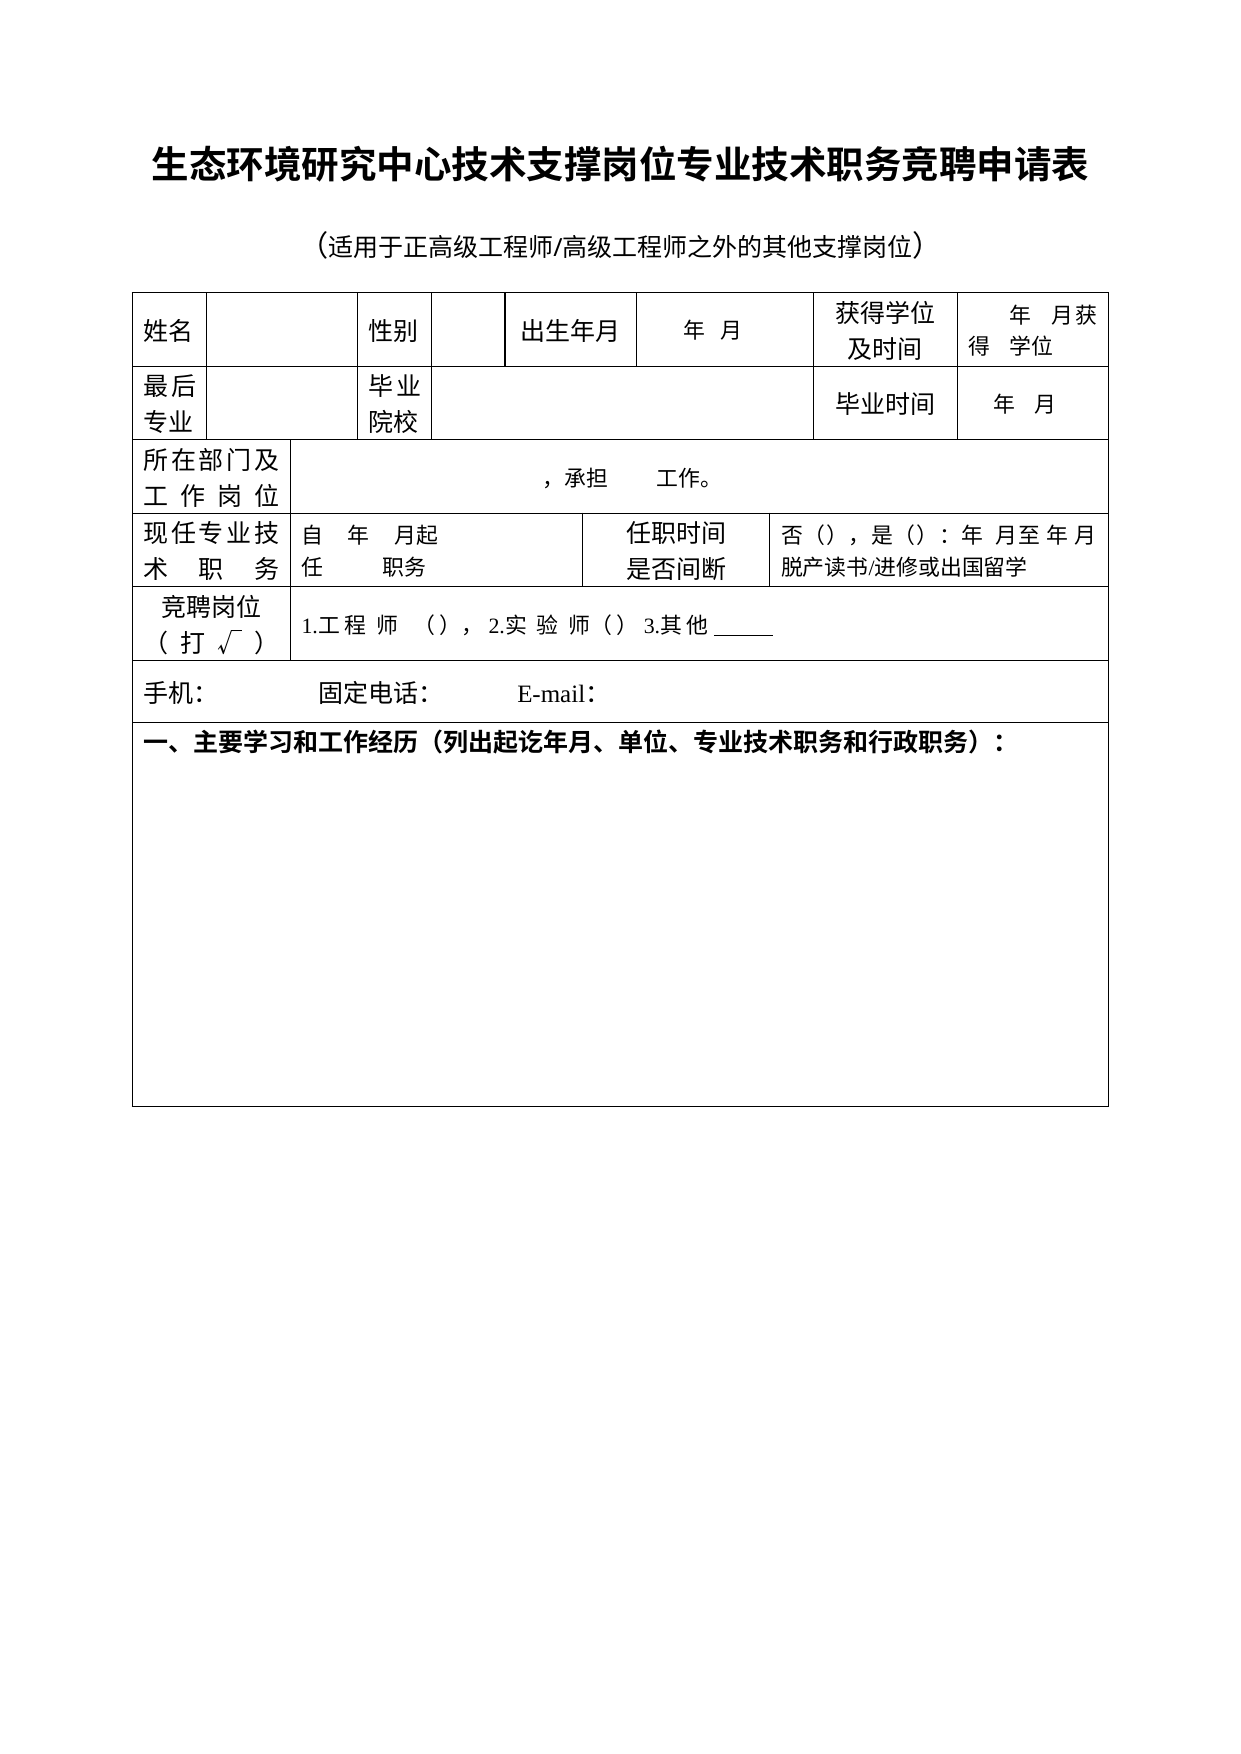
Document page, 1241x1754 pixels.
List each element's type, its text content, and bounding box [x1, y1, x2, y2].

table_header 获得学位及时间 [814, 293, 957, 366]
table_header 性别 [358, 293, 431, 366]
table_cell 所在部门及工作岗位 [133, 440, 290, 513]
text （适用于正高级工程师/高级工程师之外的其他支撑岗位） [118, 211, 1122, 276]
table_header [432, 293, 504, 366]
table_cell 最后专业 [133, 367, 206, 439]
table_header 年 月获得 学位 [958, 293, 1108, 366]
table_cell ，承担 工作。 [291, 440, 1108, 513]
table_cell 一、主要学习和工作经历（列出起讫年月、单位、专业技术职务和行政职务）： [133, 723, 1108, 1106]
table_header [207, 293, 357, 366]
table_cell 毕业院校 [358, 367, 431, 439]
table_cell 竞聘岗位 （打√） [133, 587, 290, 660]
table_cell 任职时间 是否间断 [583, 514, 769, 586]
text 生态环境研究中心技术支撑岗位专业技术职务竞聘申请表 [118, 129, 1122, 194]
table_cell [207, 367, 357, 439]
table_cell 现任专业技术职务 [133, 514, 290, 586]
table_cell [432, 367, 813, 439]
table_header 年 月 [637, 293, 813, 366]
table_cell 毕业时间 [814, 367, 957, 439]
table_cell 手机： 固定电话： E-mail： [133, 661, 1108, 722]
table_header 姓名 [133, 293, 206, 366]
table_header 出生年月 [506, 293, 636, 366]
table_cell 自 年 月起 任 职务 [291, 514, 582, 586]
table_cell 年 月 [958, 367, 1108, 439]
table_cell 否（），是（）：年 月至 年 月脱产读书/进修或出国留学 [770, 514, 1108, 586]
table_cell 1.工 程 师 （ ）， 2.实 验 师（ ） 3.其 他 [291, 587, 1108, 660]
